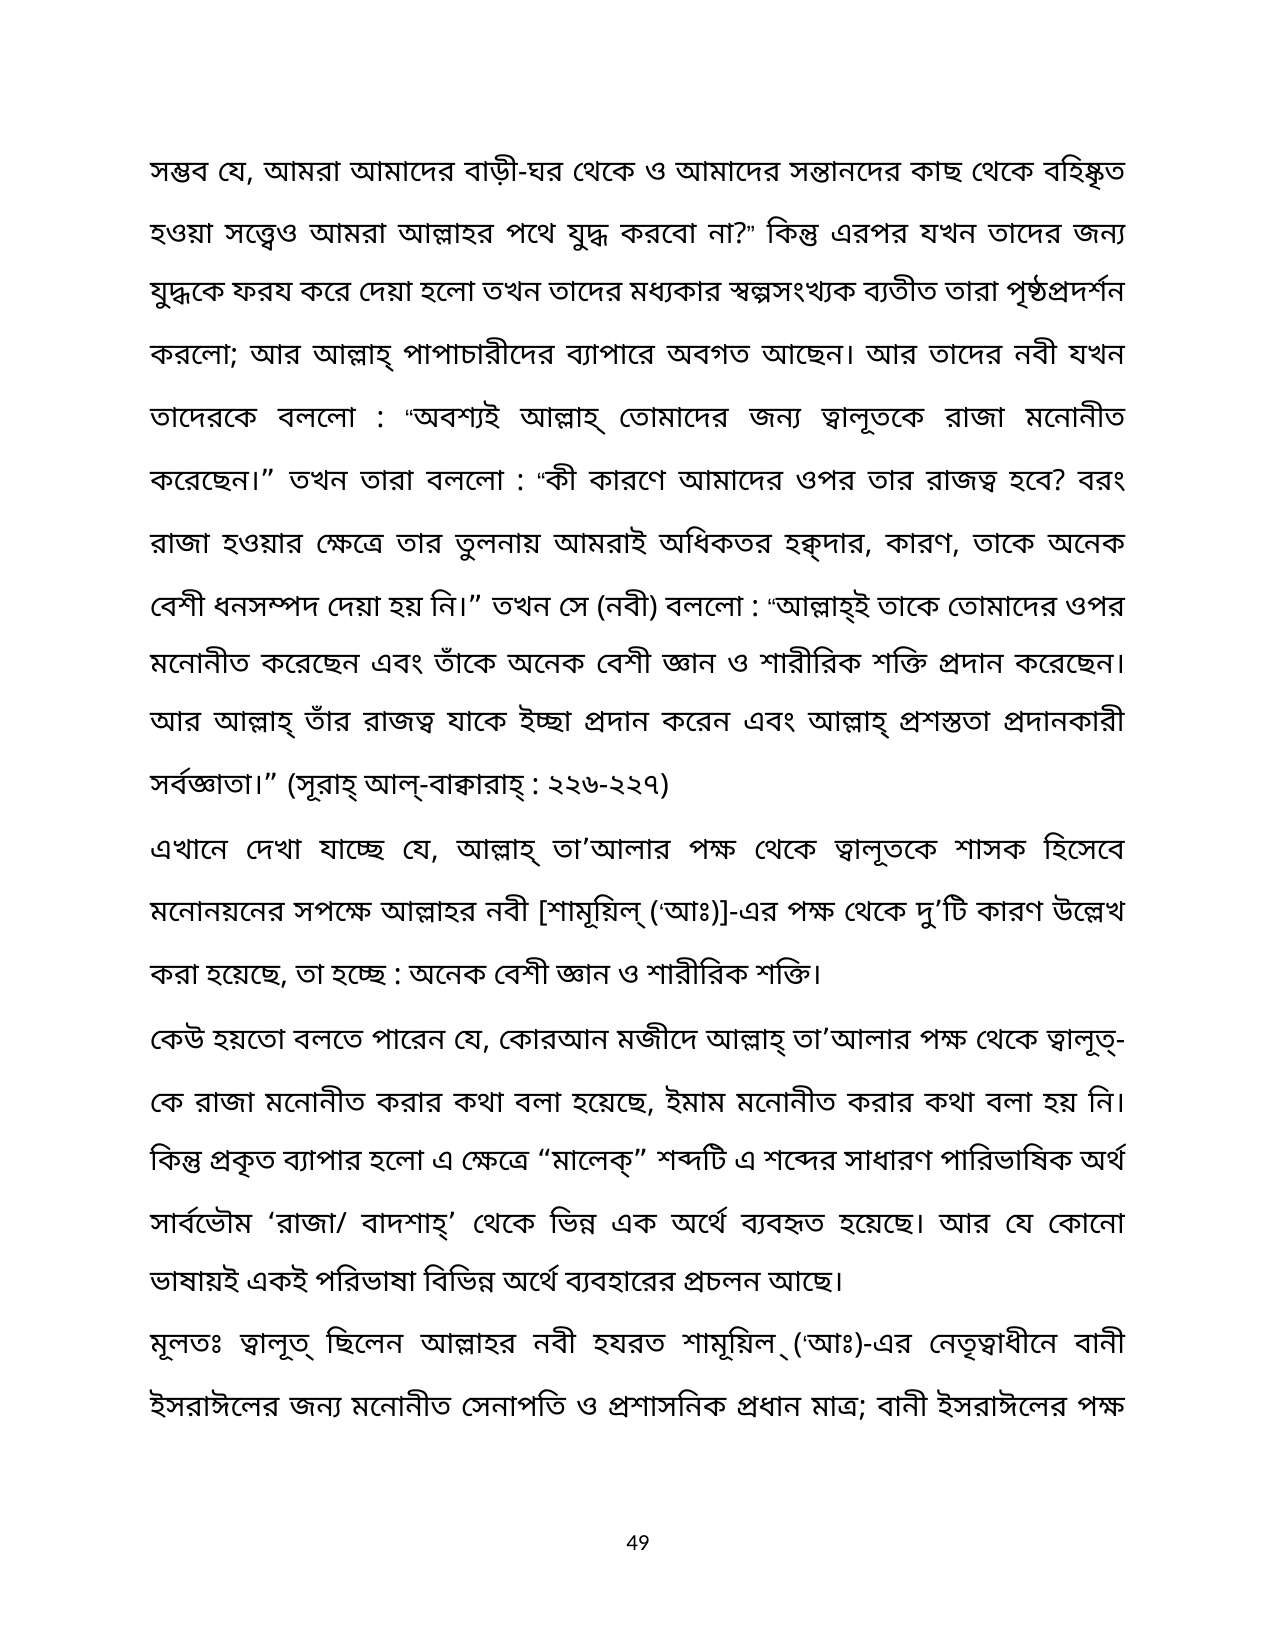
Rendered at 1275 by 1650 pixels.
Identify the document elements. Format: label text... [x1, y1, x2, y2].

text এখানে দেখা যাচ্ছে যে, আল্লাহ্ তা’আলার পক্ষ থেকে ত্বালূতকে শাসক হিসেবে মনোনয়নের সপক্ষে আল্লাহর নবী [শামূয়িল্ (‘আঃ)]-এর পক্ষ থেকে দু’টি কারণ উল্লেখ করা হয়েছে, তা হচ্ছে : অনেক বেশী জ্ঞান ও শারীরিক শক্তি। [150, 828, 1125, 997]
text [150, 1322, 1125, 1428]
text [150, 150, 1125, 806]
text কেউ হয়তো বলতে পারেন যে, কোরআন মজীদে আল্লাহ্ তা’আলার পক্ষ থেকে ত্বালূত্-কে রাজা মনোনীত করার কথা বলা হয়েছে, ইমাম মনোনীত করার কথা বলা হয় নি। কিন্তু প্রকৃত ব্যাপার হলো এ ক্ষেত্রে “মালেক্” শব্দটি এ শব্দের সাধারণ পারিভাষিক অর্থ সার্বভৌম ‘রাজা/ বাদশাহ্’ থেকে ভিন্ন এক অর্থে ব্যবহৃত হয়েছে। আর যে কোনো ভাষায়ই একই পরিভাষা বিভিন্ন অর্থে ব্যবহারের প্রচলন আছে। [150, 1018, 1125, 1303]
